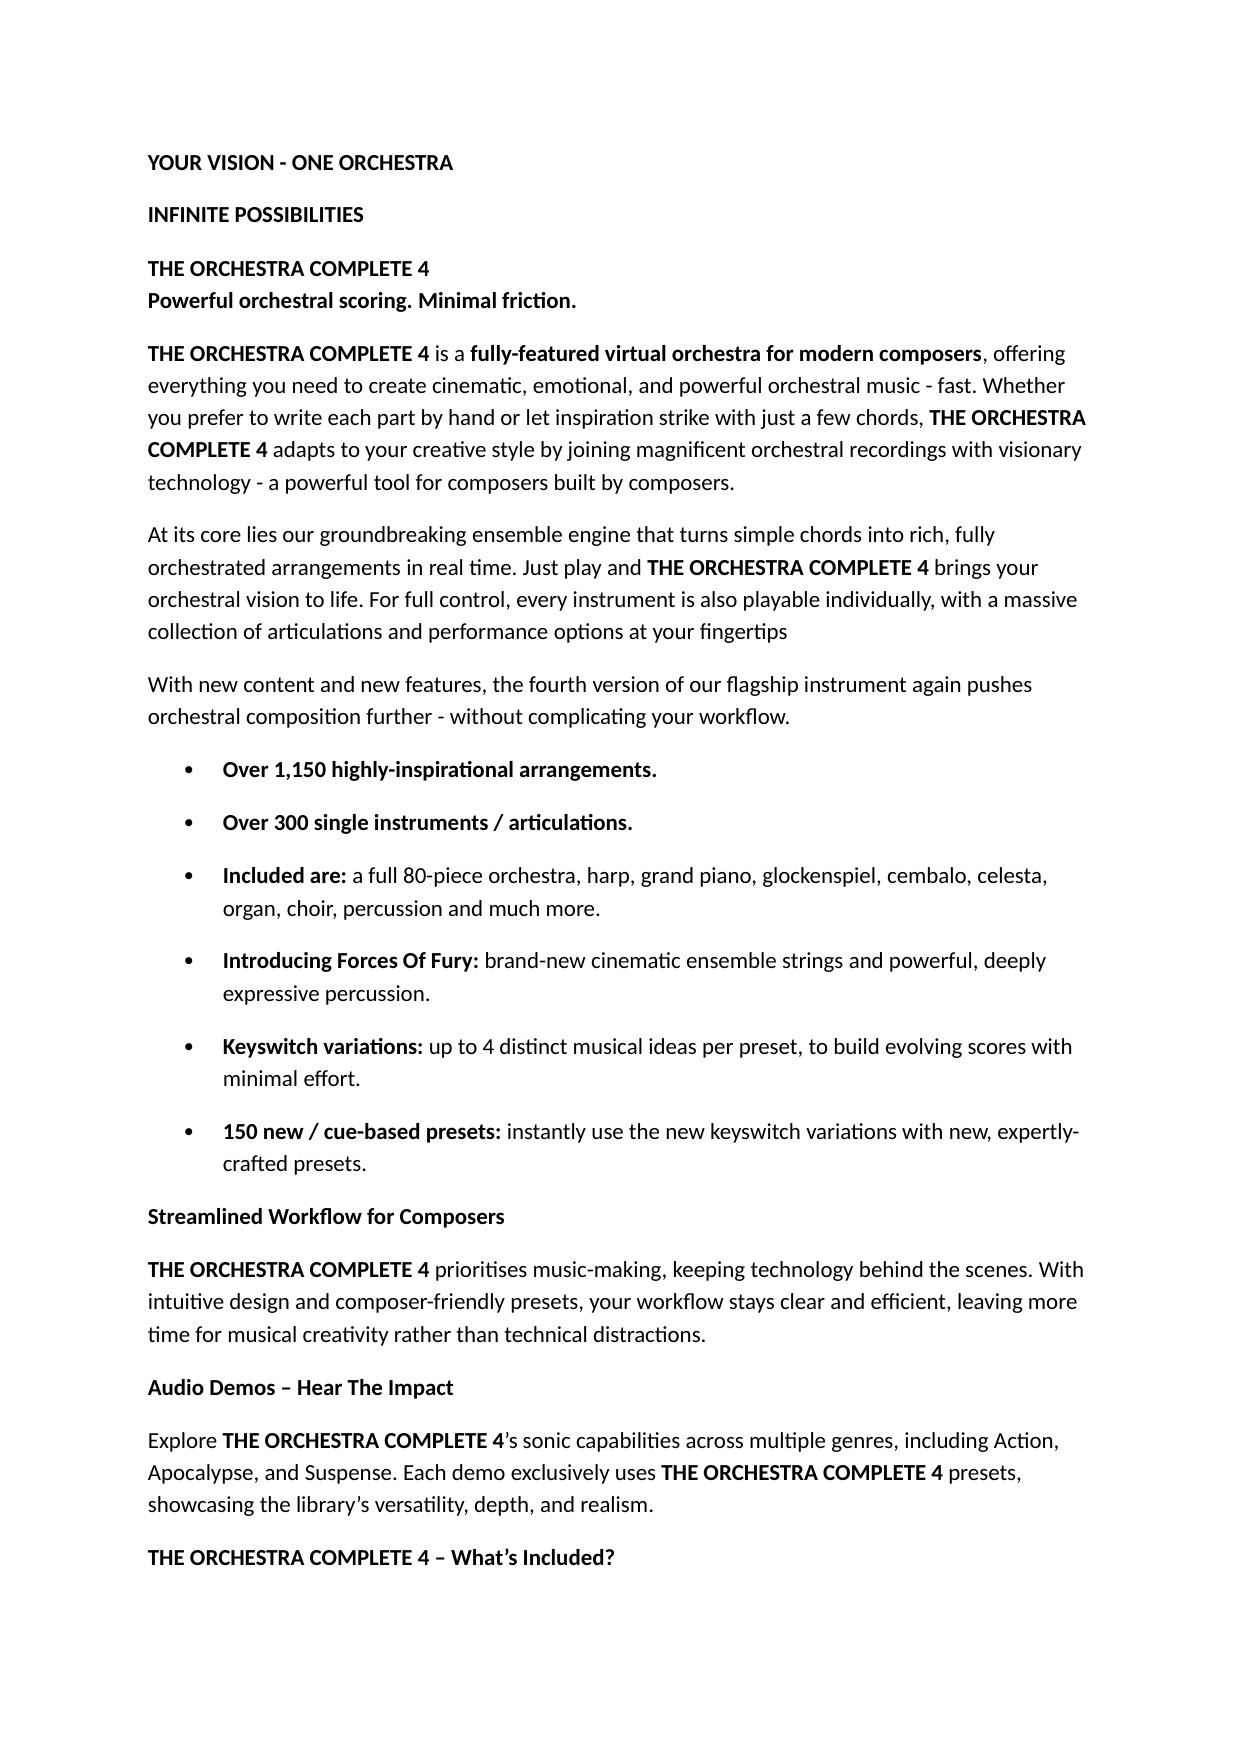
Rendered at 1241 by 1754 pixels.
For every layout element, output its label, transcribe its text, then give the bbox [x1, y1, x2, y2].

text With new content and new features, the fourth version of our flagship instrument again pushes orchestral composition further - without complicating your workflow. [148, 670, 1093, 730]
text Audio Demos – Hear The Impact [148, 1373, 1093, 1401]
text INFINITE POSSIBILITIES [148, 201, 1093, 229]
list Over 300 single instruments / articulations. [185, 808, 1093, 836]
list Included are: a full 80-piece orchestra, harp, grand piano, glockenspiel, cembalo, celesta, organ, choir, percussion and much more. [185, 861, 1093, 922]
list Introducing Forces Of Fury: brand-new cinematic ensemble strings and powerful, deeply expressive percussion. [185, 947, 1093, 1007]
text At its core lies our groundbreaking ensemble engine that turns simple chords into rich, fully orchestrated arrangements in real time. Just play and THE ORCHESTRA COMPLETE 4 brings your orchestral vision to life. For full control, every instrument is also playable individually, with a massive collection of articulations and performance options at your fingertips [148, 521, 1093, 645]
text THE ORCHESTRA COMPLETE 4 prioritises music-making, keeping technology behind the scenes. With intuitive design and composer-friendly presets, your workflow stays clear and efficient, leaving more time for musical creativity rather than technical distractions. [148, 1255, 1093, 1348]
list Over 1,150 highly-inspirational arrangements. [185, 755, 1093, 783]
text THE ORCHESTRA COMPLETE 4 – What’s Included? [148, 1543, 1093, 1571]
text Streamlined Workflow for Composers [148, 1202, 1093, 1230]
text Explore THE ORCHESTRA COMPLETE 4’s sonic capabilities across multiple genres, including Action, Apocalypse, and Suspense. Each demo exclusively uses THE ORCHESTRA COMPLETE 4 presets, showcasing the library’s versatility, depth, and realism. [148, 1426, 1093, 1518]
list 150 new / cue-based presets: instantly use the new keyswitch variations with new, expertly-crafted presets. [185, 1117, 1093, 1177]
text YOUR VISION - ONE ORCHESTRA [148, 148, 1093, 176]
list Keyswitch variations: up to 4 distinct musical ideas per preset, to build evolving scores with minimal effort. [185, 1032, 1093, 1092]
text THE ORCHESTRA COMPLETE 4 is a fully-featured virtual orchestra for modern composers, offering everything you need to create cinematic, emotional, and powerful orchestral music - fast. Whether you prefer to write each part by hand or let inspiration strike with just a few chords, THE ORCHESTRA COMPLETE 4 adapts to your creative style by joining magnificent orchestral recordings with visionary technology - a powerful tool for composers built by composers. [148, 339, 1093, 496]
text THE ORCHESTRA COMPLETE 4 Powerful orchestral scoring. Minimal friction. [148, 254, 1093, 314]
